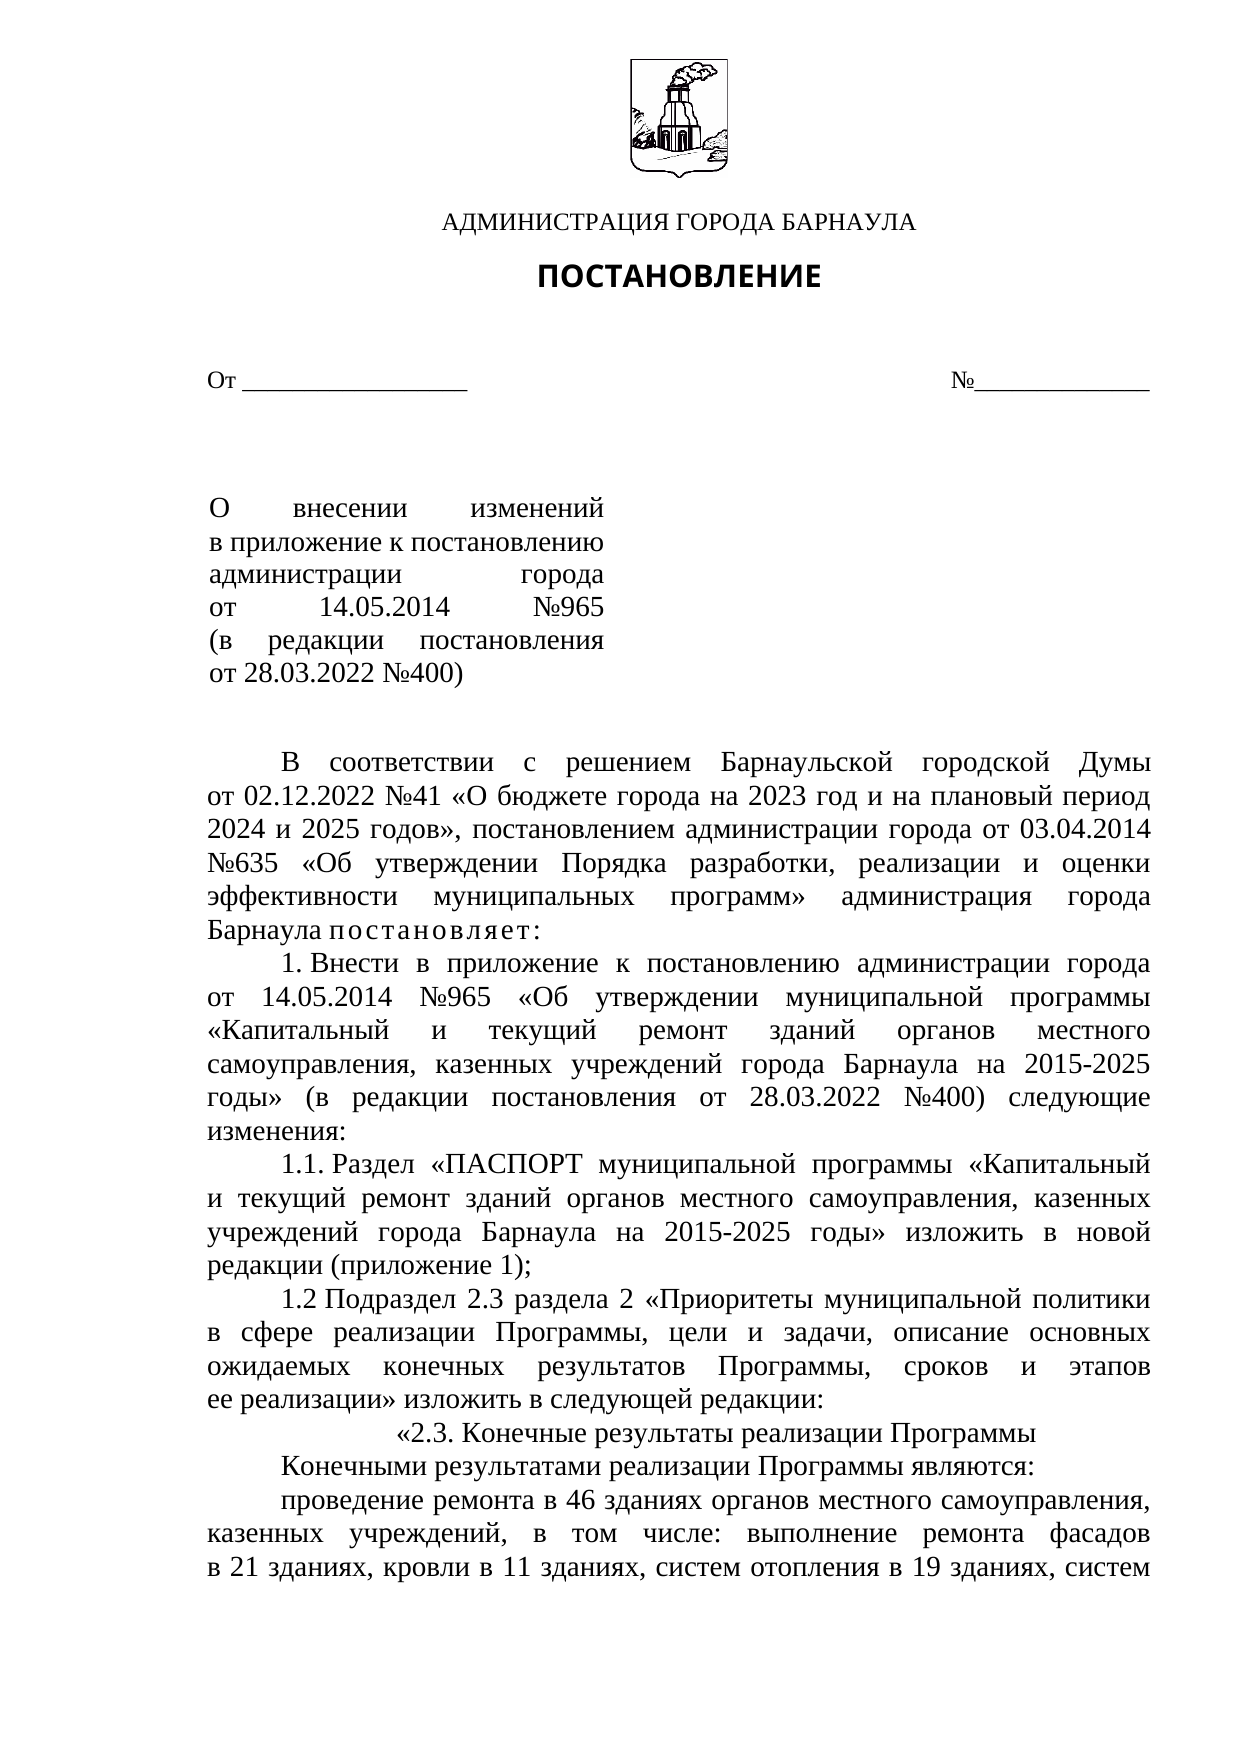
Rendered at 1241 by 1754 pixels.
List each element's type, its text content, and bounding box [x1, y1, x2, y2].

text Конечными результатами реализации Программы являются: [207, 1448, 1151, 1482]
picture [630, 59, 728, 178]
text От __________________ №______________ [207, 365, 1151, 394]
text ПОСТАНОВЛЕНИЕ [207, 254, 1151, 297]
text 1.2 Подраздел 2.3 раздела 2 «Приоритеты муниципальной политики в сфере реализации Программы, цели и задачи, описание основных ожидаемых конечных результатов Программы, сроков и этапов ее реализации» изложить в следующей редакции: [207, 1281, 1151, 1415]
text В соответствии с решением Барнаульской городской Думы от 02.12.2022 №41 «О бюджете города на 2023 год и на плановый период 2024 и 2025 годов», постановлением администрации города от 03.04.2014 №635 «Об утверждении Порядка разработки, реализации и оценки эффективности муниципальных программ» администрация города Барнаула постановляет: [207, 744, 1151, 945]
text «2.3. Конечные результаты реализации Программы [207, 1415, 1151, 1448]
text О внесении изменений в приложение к постановлению администрации города от 14.05.2014 №965 (в редакции постановления от 28.03.2022 №400) [209, 491, 604, 689]
text 1. Внести в приложение к постановлению администрации города от 14.05.2014 №965 «Об утверждении муниципальной программы «Капитальный и текущий ремонт зданий органов местного самоуправления, казенных учреждений города Барнаула на 2015-2025 годы» (в редакции постановления от 28.03.2022 №400) следующие изменения: [207, 945, 1151, 1147]
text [207, 1482, 1151, 1583]
text 1.1. Раздел «ПАСПОРТ муниципальной программы «Капитальный и текущий ремонт зданий органов местного самоуправления, казенных учреждений города Барнаула на 2015-2025 годы» изложить в новой редакции (приложение 1); [207, 1147, 1151, 1281]
text АДМИНИСТРАЦИЯ ГОРОДА БАРНАУЛА [207, 207, 1151, 235]
